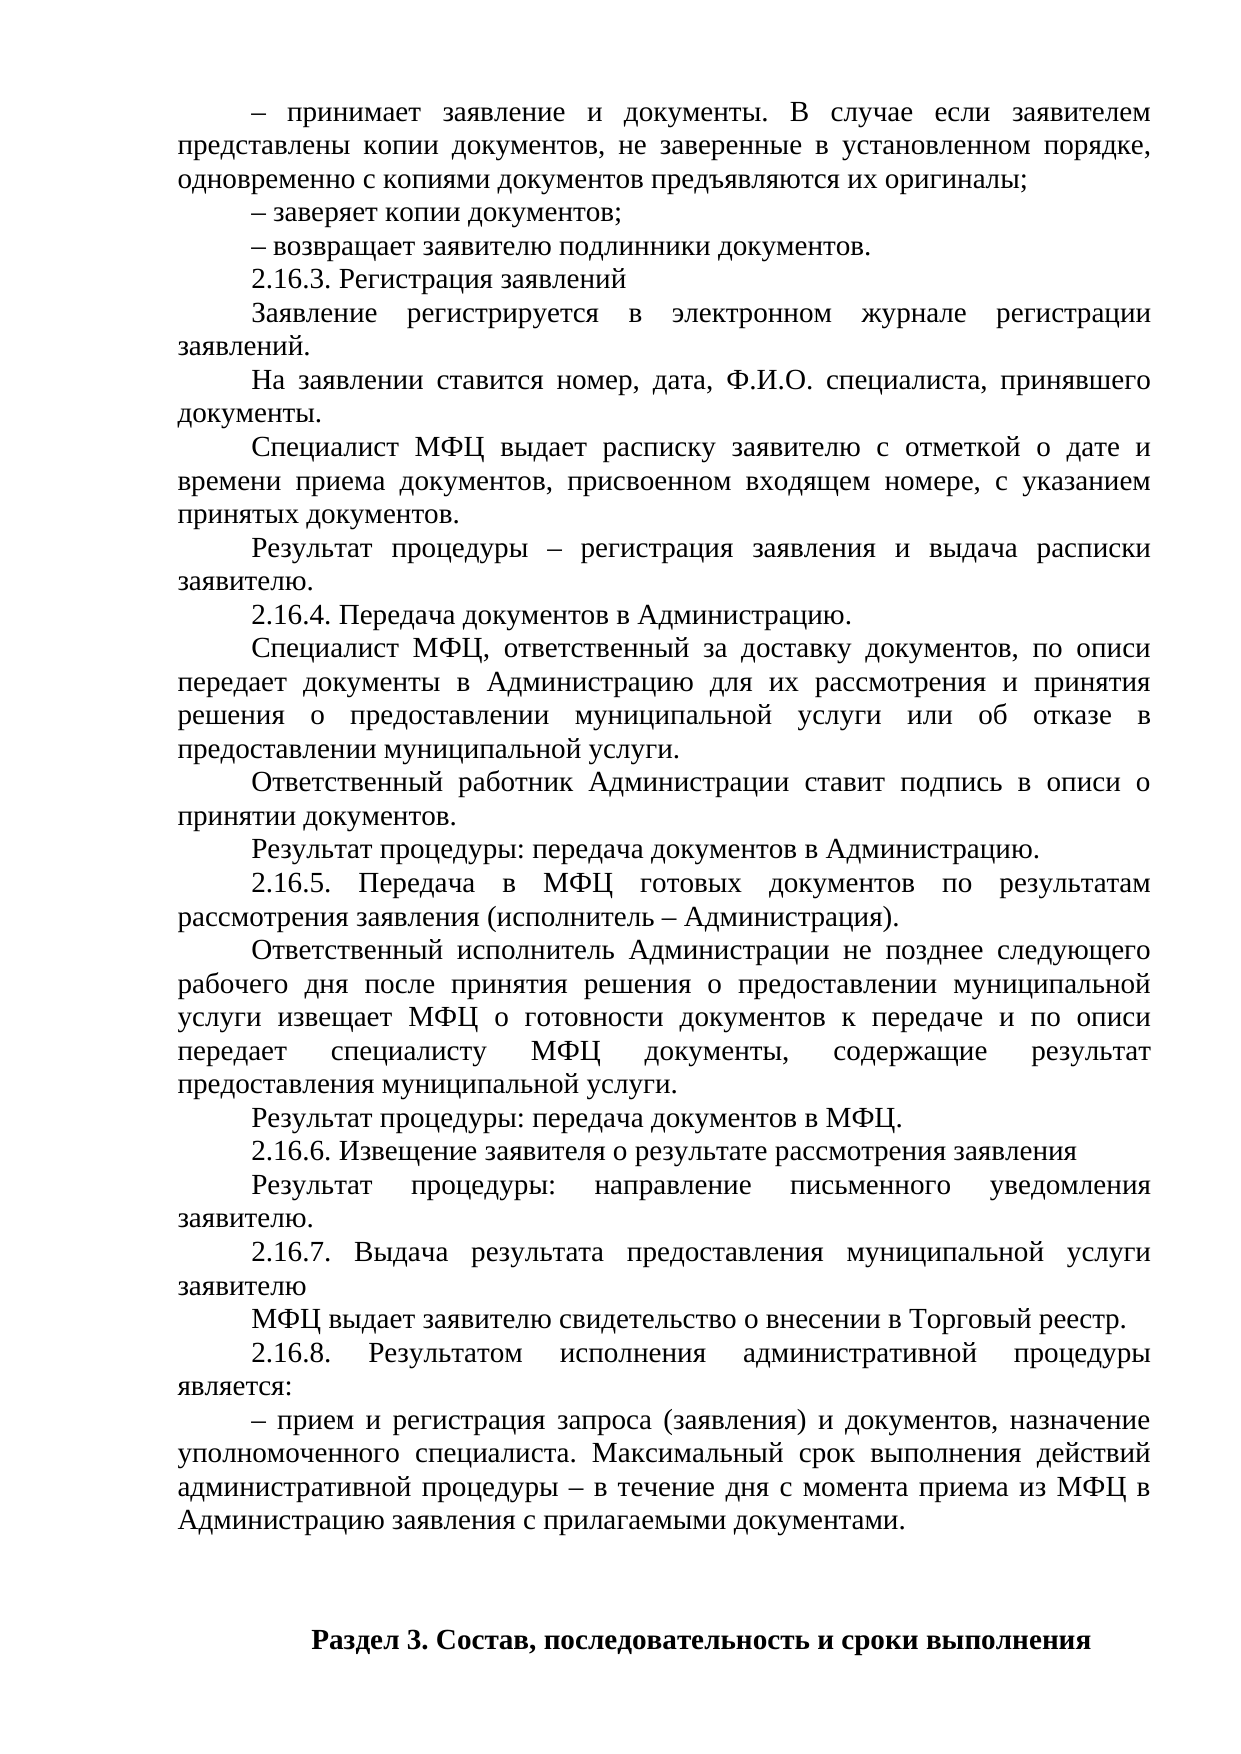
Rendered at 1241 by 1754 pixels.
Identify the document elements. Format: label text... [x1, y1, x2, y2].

text Результат процедуры – регистрация заявления и выдача расписки заявителю. [177, 530, 1152, 597]
text На заявлении ставится номер, дата, Ф.И.О. специалиста, принявшего документы. [177, 362, 1152, 429]
text Специалист МФЦ выдает расписку заявителю с отметкой о дате и времени приема документов, присвоенном входящем номере, с указанием принятых документов. [177, 429, 1152, 530]
text 2.16.7. Выдача результата предоставления муниципальной услуги заявителю [177, 1234, 1152, 1301]
text Ответственный исполнитель Администрации не позднее следующего рабочего дня после принятия решения о предоставлении муниципальной услуги извещает МФЦ о готовности документов к передаче и по описи передает специалисту МФЦ документы, содержащие результат предоставления муниципальной услуги. [177, 932, 1152, 1100]
text Результат процедуры: направление письменного уведомления заявителю. [177, 1167, 1152, 1234]
text – возвращает заявителю подлинники документов. [177, 228, 1152, 261]
text МФЦ выдает заявителю свидетельство о внесении в Торговый реестр. [177, 1301, 1152, 1335]
text 2.16.4. Передача документов в Администрацию. [177, 597, 1152, 630]
text 2.16.8. Результатом исполнения административной процедуры является: [177, 1335, 1152, 1402]
text – прием и регистрация запроса (заявления) и документов, назначение уполномоченного специалиста. Максимальный срок выполнения действий административной процедуры – в течение дня с момента приема из МФЦ в Администрацию заявления с прилагаемыми документами. [177, 1402, 1152, 1536]
text 2.16.3. Регистрация заявлений [177, 261, 1152, 295]
text – принимает заявление и документы. В случае если заявителем представлены копии документов, не заверенные в установленном порядке, одновременно с копиями документов предъявляются их оригиналы; [177, 94, 1152, 194]
text Заявление регистрируется в электронном журнале регистрации заявлений. [177, 295, 1152, 362]
text 2.16.5. Передача в МФЦ готовых документов по результатам рассмотрения заявления (исполнитель – Администрация). [177, 865, 1152, 932]
text Специалист МФЦ, ответственный за доставку документов, по описи передает документы в Администрацию для их рассмотрения и принятия решения о предоставлении муниципальной услуги или об отказе в предоставлении муниципальной услуги. [177, 630, 1152, 764]
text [177, 1622, 1152, 1656]
text – заверяет копии документов; [177, 194, 1152, 228]
text Результат процедуры: передача документов в Администрацию. [177, 832, 1152, 865]
text 2.16.6. Извещение заявителя о результате рассмотрения заявления [177, 1133, 1152, 1167]
text Ответственный работник Администрации ставит подпись в описи о принятии документов. [177, 764, 1152, 832]
text Результат процедуры: передача документов в МФЦ. [177, 1100, 1152, 1133]
